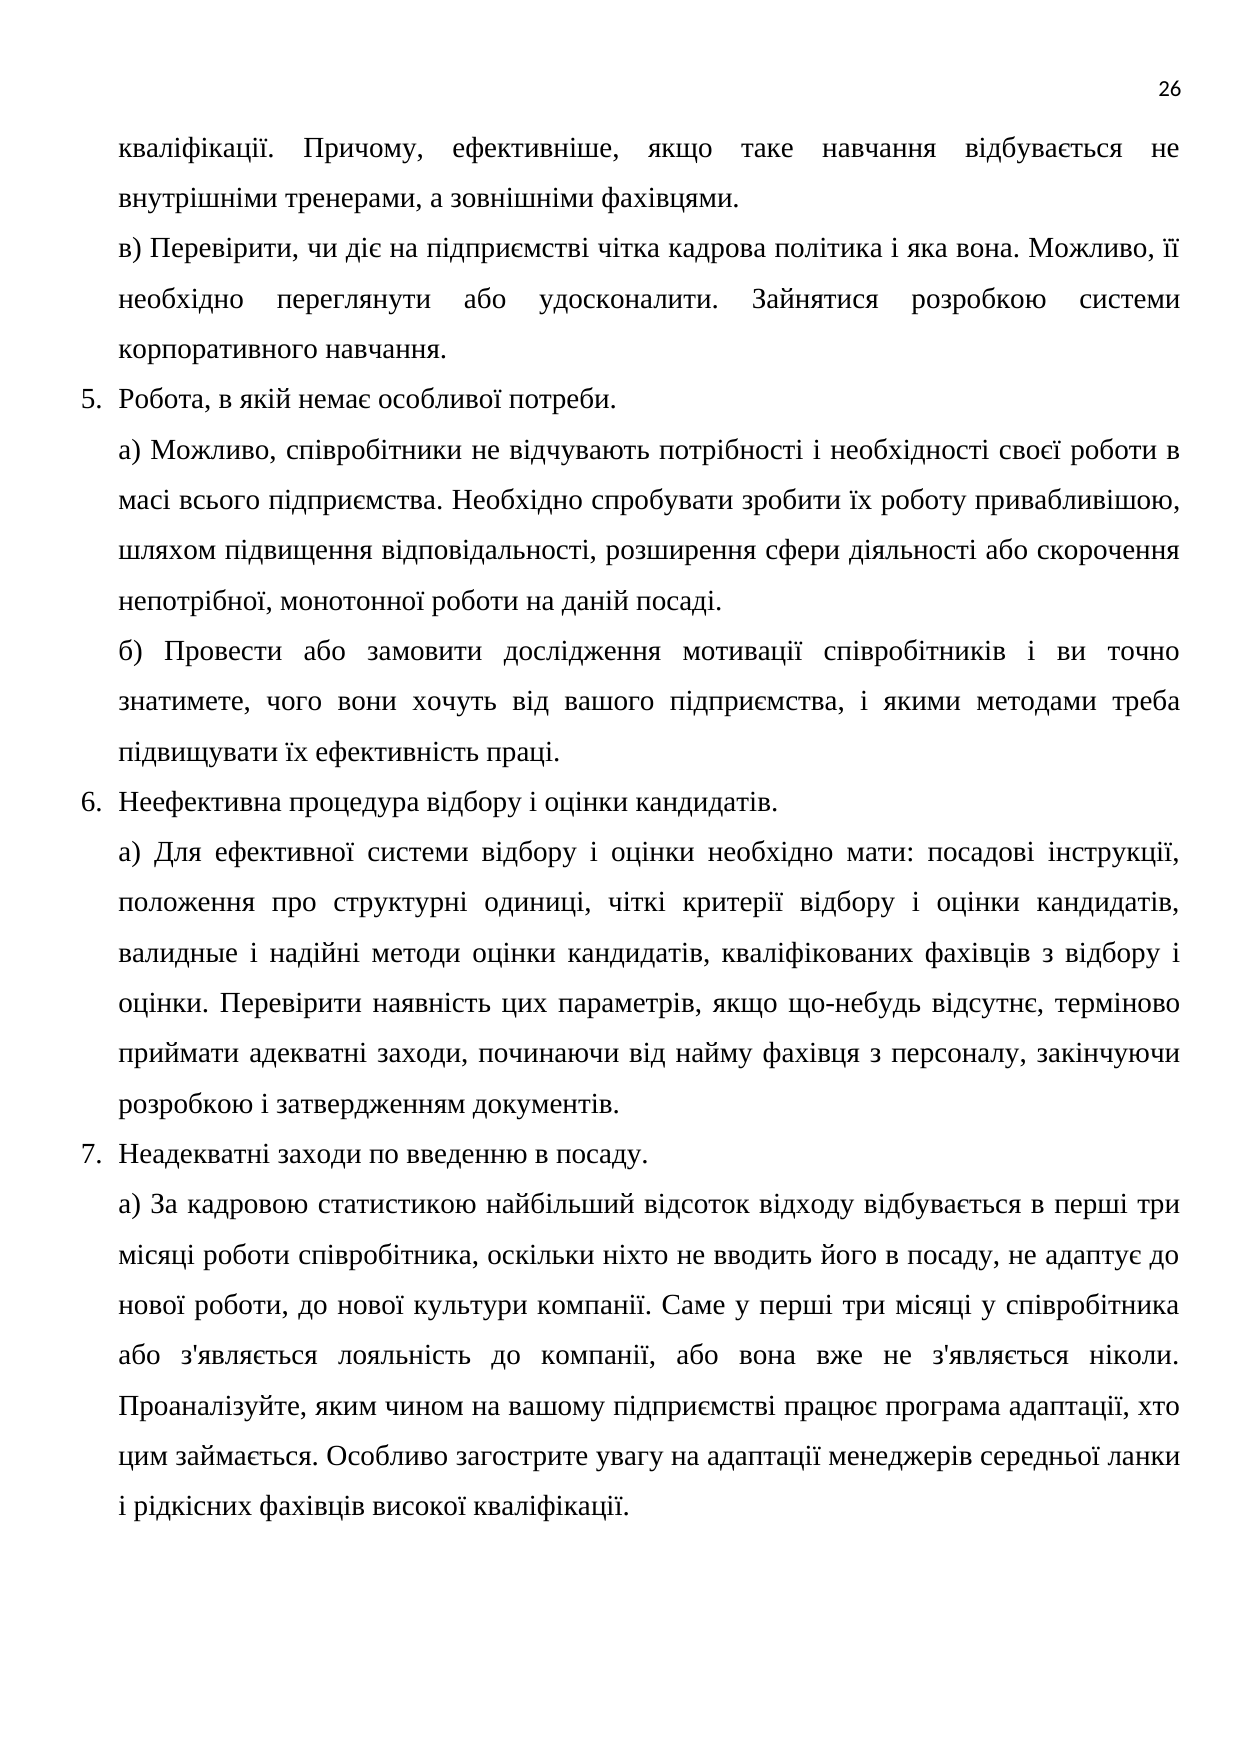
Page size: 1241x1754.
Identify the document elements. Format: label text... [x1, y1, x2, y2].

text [118, 130, 1181, 214]
list Неадекватні заходи по введенню в посаду. [81, 1136, 1181, 1170]
text а) Для ефективної системи відбору і оцінки необхідно мати: посадові інструкції, положення про структурні одиниці, чіткі критерії відбору і оцінки кандидатів, валидные і надійні методи оцінки кандидатів, кваліфікованих фахівців з відбору і оцінки. Перевірити наявність цих параметрів, якщо що-небудь відсутнє, терміново приймати адекватні заходи, починаючи від найму фахівця з персоналу, закінчуючи розробкою і затвердженням документів. [118, 834, 1181, 1119]
text а) За кадровою статистикою найбільший відсоток відходу відбувається в перші три місяці роботи співробітника, оскільки ніхто не вводить його в посаду, не адаптує до нової роботи, до нової культури компанії. Саме у перші три місяці у співробітника або з'являється лояльність до компанії, або вона вже не з'являється ніколи. Проаналізуйте, яким чином на вашому підприємстві працює програма адаптації, хто цим займається. Особливо загострите увагу на адаптації менеджерів середньої ланки і рідкісних фахівців високої кваліфікації. [118, 1186, 1181, 1522]
text а) Можливо, співробітники не відчувають потрібності і необхідності своєї роботи в масі всього підприємства. Необхідно спробувати зробити їх роботу привабливішою, шляхом підвищення відповідальності, розширення сфери діяльності або скорочення непотрібної, монотонної роботи на даній посаді. [118, 432, 1181, 616]
text в) Перевірити, чи діє на підприємстві чітка кадрова політика і яка вона. Можливо, її необхідно переглянути або удосконалити. Зайнятися розробкою системи корпоративного навчання. [118, 231, 1181, 365]
list Робота, в якій немає особливої потреби. [81, 381, 1181, 415]
text б) Провести або замовити дослідження мотивації співробітників і ви точно знатимете, чого вони хочуть від вашого підприємства, і якими методами треба підвищувати їх ефективність праці. [118, 633, 1181, 767]
list Неефективна процедура відбору і оцінки кандидатів. [81, 784, 1181, 817]
